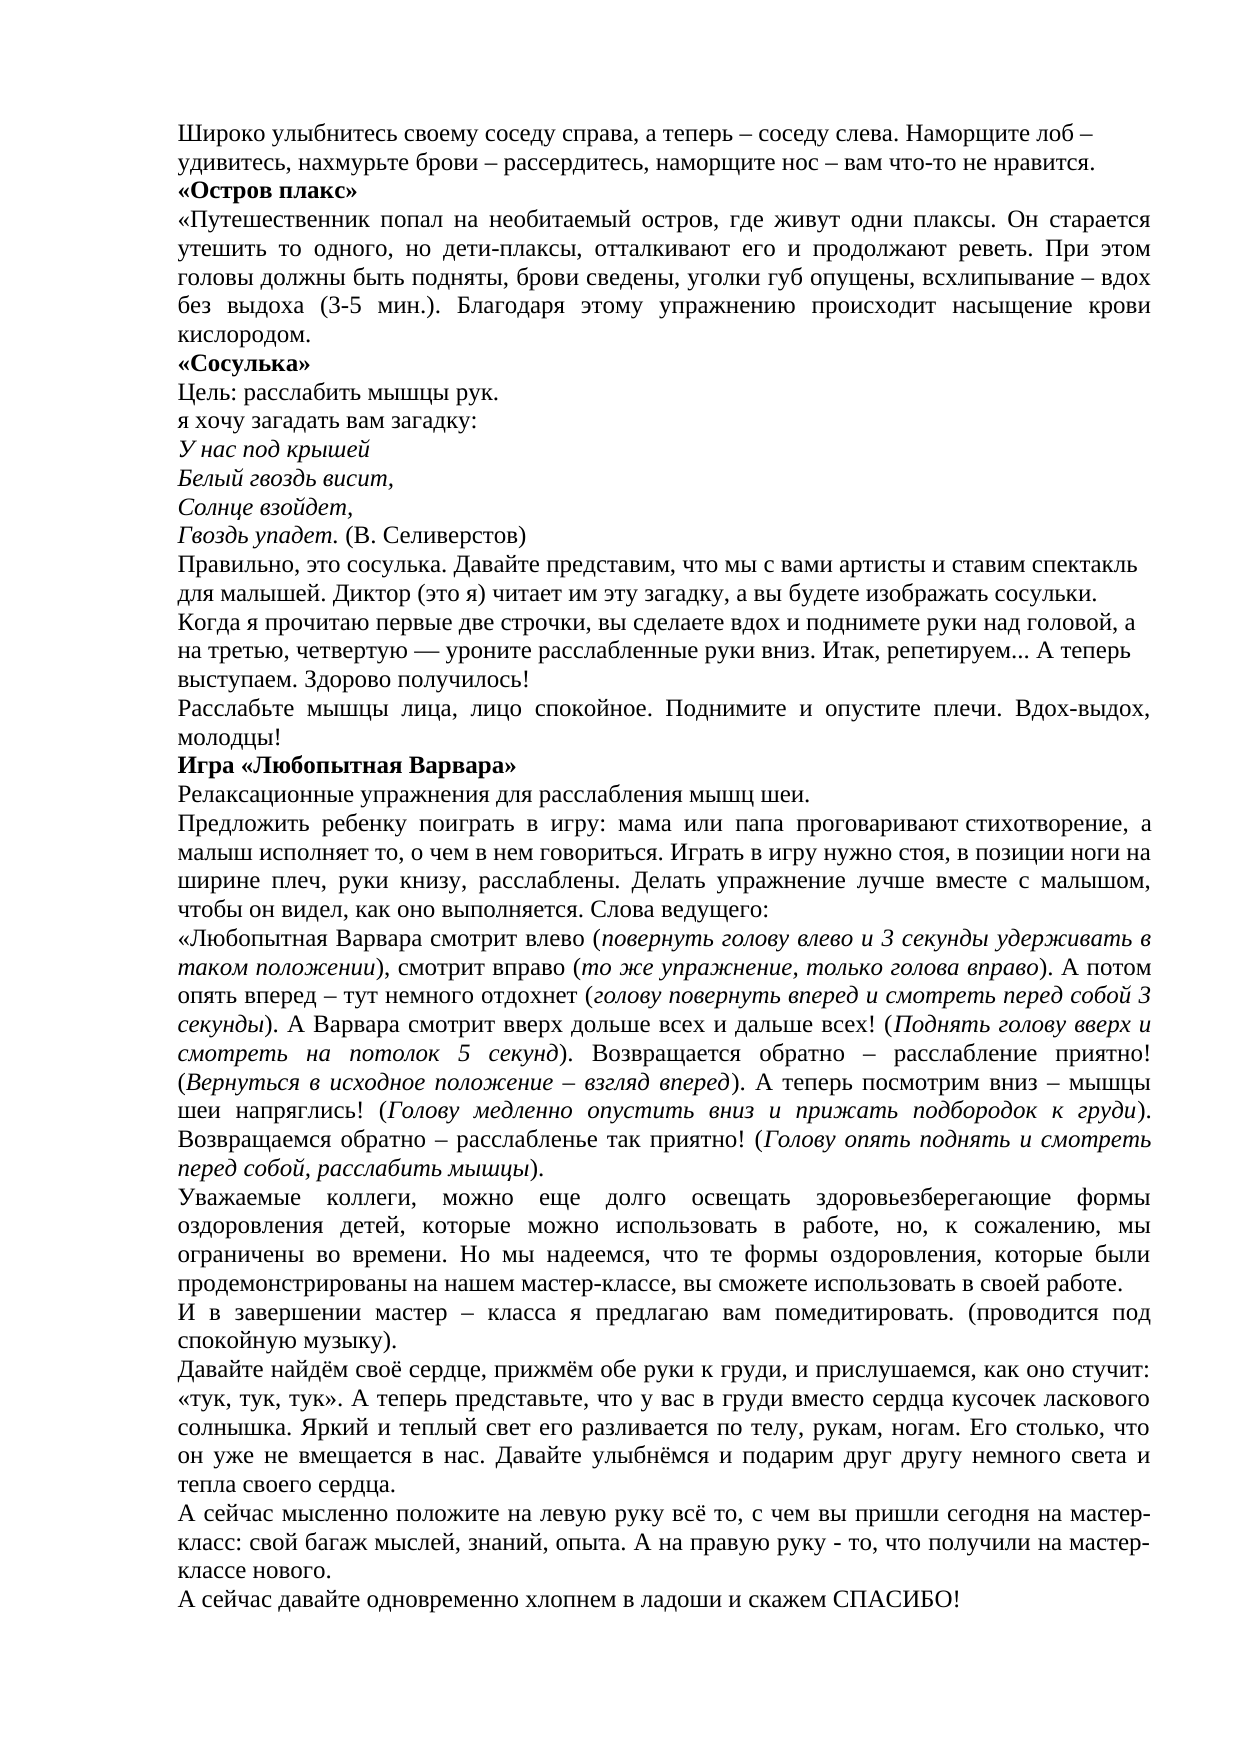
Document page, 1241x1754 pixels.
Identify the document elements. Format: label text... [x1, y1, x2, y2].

text И в завершении мастер – класса я предлагаю вам помедитировать. (проводится под спокойную музыку). [177, 1297, 1152, 1354]
text «Любопытная Варвара смотрит влево (повернуть голову влево и 3 секунды удерживать в таком положении), смотрит вправо (то же упражнение, только голова вправо). А потом опять вперед – тут немного отдохнет (голову повернуть вперед и смотреть перед собой 3 секунды). А Варвара смотрит вверх дольше всех и дальше всех! (Поднять голову вверх и смотреть на потолок 5 секунд). Возвращается обратно – расслабление приятно! (Вернуться в исходное положение – взгляд вперед). А теперь посмотрим вниз – мышцы шеи напряглись! (Голову медленно опустить вниз и прижать подбородок к груди). Возвращаемся обратно – расслабленье так приятно! (Голову опять поднять и смотреть перед собой, расслабить мышцы). [177, 923, 1152, 1182]
text Игра «Любопытная Варвара» [177, 751, 1152, 779]
text Предложить ребенку поиграть в игру: мама или папа проговаривают стихотворение, а малыш исполняет то, о чем в нем говориться. Играть в игру нужно стоя, в позиции ноги на ширине плеч, руки книзу, расслаблены. Делать упражнение лучше вместе с малышом, чтобы он видел, как оно выполняется. Слова ведущего: [177, 808, 1152, 923]
text я хочу загадать вам загадку: У нас под крышей Белый гвоздь висит, Солнце взойдет, Гвоздь упадет. (В. Селиверстов) Правильно, это сосулька. Давайте представим, что мы с вами артисты и ставим спектакль для малышей. Диктор (это я) читает им эту загадку, а вы будете изображать сосульки. Когда я прочитаю первые две строчки, вы сделаете вдох и поднимете руки над головой, а на третью, четвертую — уроните расслабленные руки вниз. Итак, репетируем... А теперь выступаем. Здорово получилось! [177, 406, 1152, 693]
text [177, 118, 1152, 176]
text А сейчас давайте одновременно хлопнем в ладоши и скажем СПАСИБО! [177, 1584, 1152, 1613]
text «Сосулька» Цель: расслабить мышцы рук. [177, 348, 1152, 406]
text Давайте найдём своё сердце, прижмём обе руки к груди, и прислушаемся, как оно стучит: «тук, тук, тук». А теперь представьте, что у вас в груди вместо сердца кусочек ласкового солнышка. Яркий и теплый свет его разливается по телу, рукам, ногам. Его столько, что он уже не вмещается в нас. Давайте улыбнёмся и подарим друг другу немного света и тепла своего сердца. [177, 1354, 1152, 1498]
text Релаксационные упражнения для расслабления мышц шеи. [177, 779, 1152, 808]
text «Остров плакс» [177, 176, 1152, 204]
text «Путешественник попал на необитаемый остров, где живут одни плаксы. Он старается утешить то одного, но дети-плаксы, отталкивают его и продолжают реветь. При этом головы должны быть подняты, брови сведены, уголки губ опущены, всхлипывание – вдох без выдоха (3-5 мин.). Благодаря этому упражнению происходит насыщение крови кислородом. [177, 204, 1152, 348]
text Расслабьте мышцы лица, лицо спокойное. Поднимите и опустите плечи. Вдох-выдох, молодцы! [177, 693, 1152, 751]
text А сейчас мысленно положите на левую руку всё то, с чем вы пришли сегодня на мастер-класс: свой багаж мыслей, знаний, опыта. А на правую руку - то, что получили на мастер-классе нового. [177, 1498, 1152, 1584]
text Уважаемые коллеги, можно еще долго освещать здоровьезберегающие формы оздоровления детей, которые можно использовать в работе, но, к сожалению, мы ограничены во времени. Но мы надеемся, что те формы оздоровления, которые были продемонстрированы на нашем мастер-классе, вы сможете использовать в своей работе. [177, 1182, 1152, 1297]
